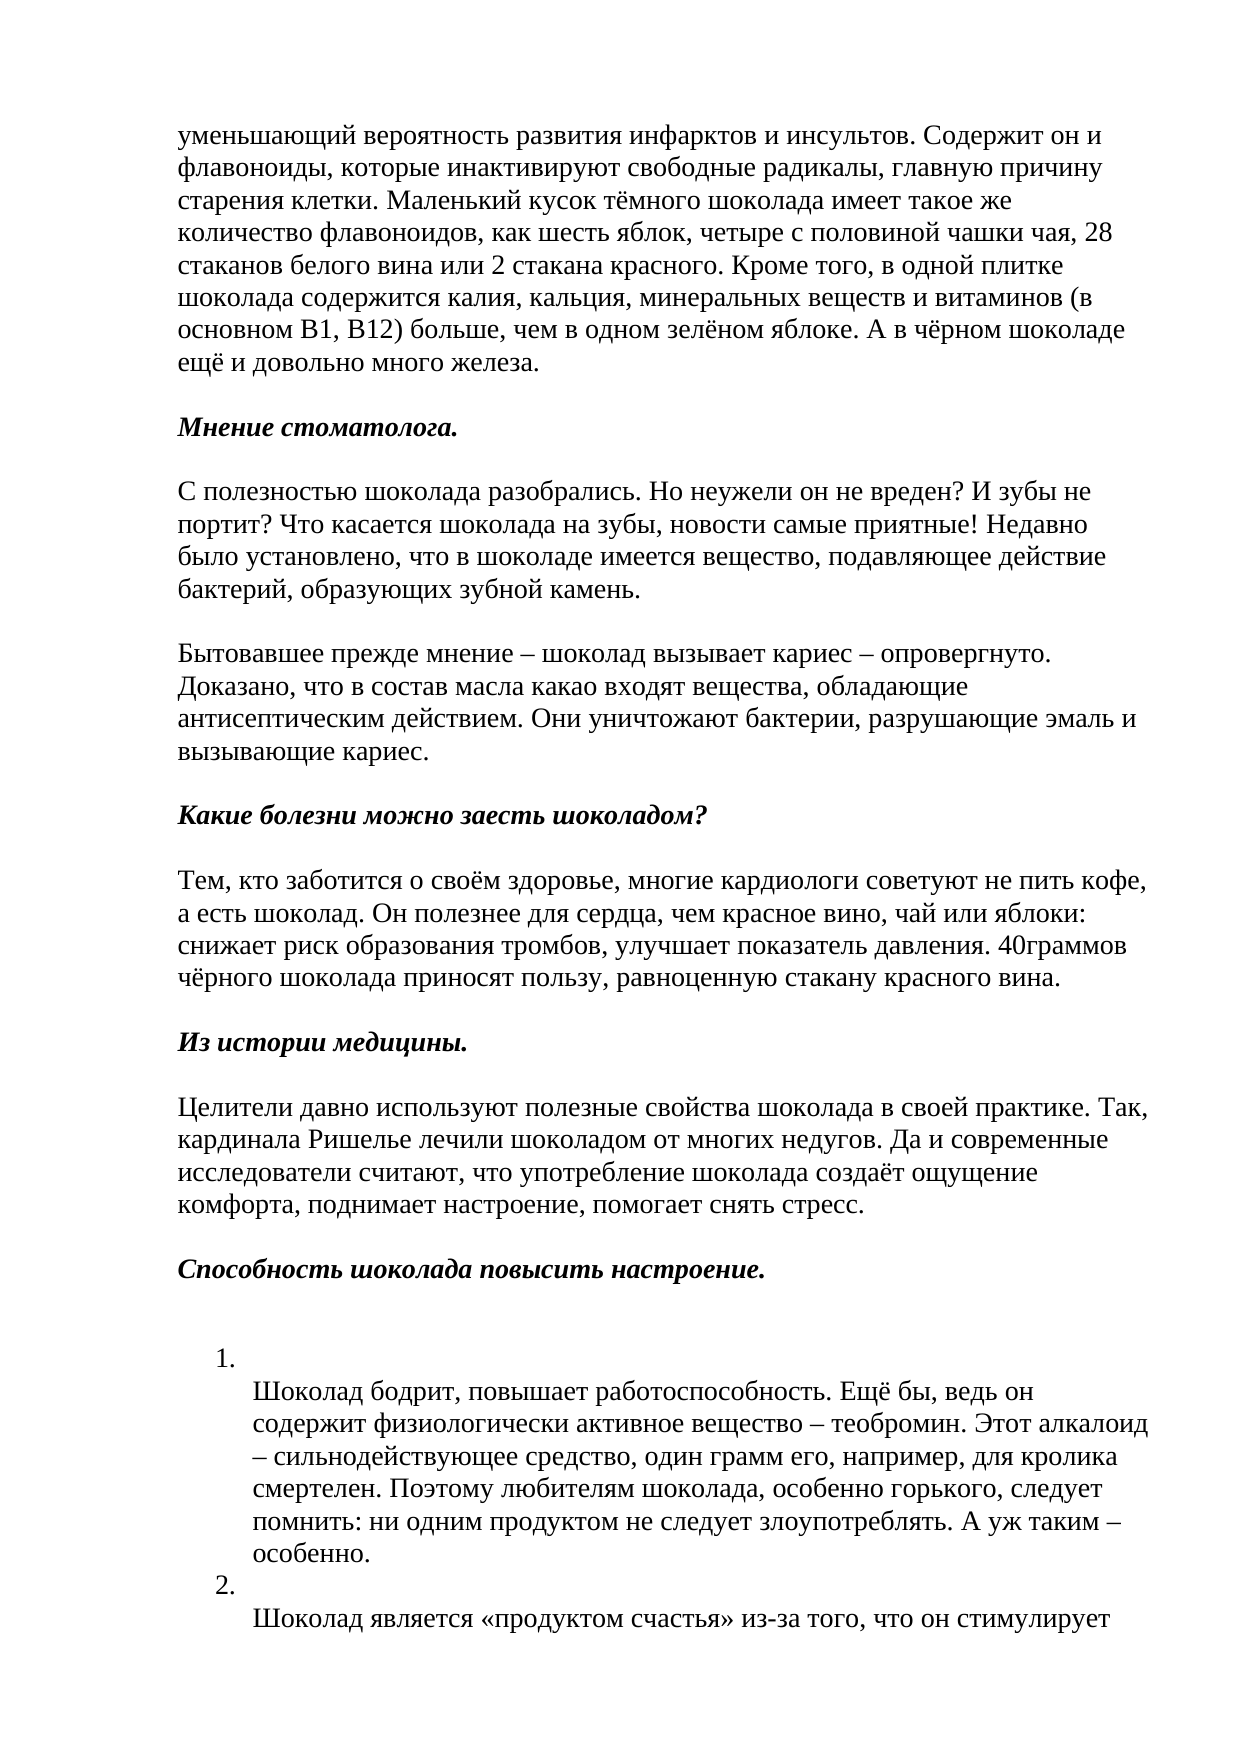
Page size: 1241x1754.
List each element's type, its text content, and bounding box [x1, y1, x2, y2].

list Шоколад бодрит, повышает работоспособность. Ещё бы, ведь он содержит физиологически активное вещество – теобромин. Этот алкалоид – сильнодействующее средство, один грамм его, например, для кролика смертелен. Поэтому любителям шоколада, особенно горького, следует помнить: ни одним продуктом не следует злоупотреблять. А уж таким – особенно. [215, 1342, 1152, 1568]
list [215, 1568, 1152, 1633]
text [177, 118, 1152, 1312]
